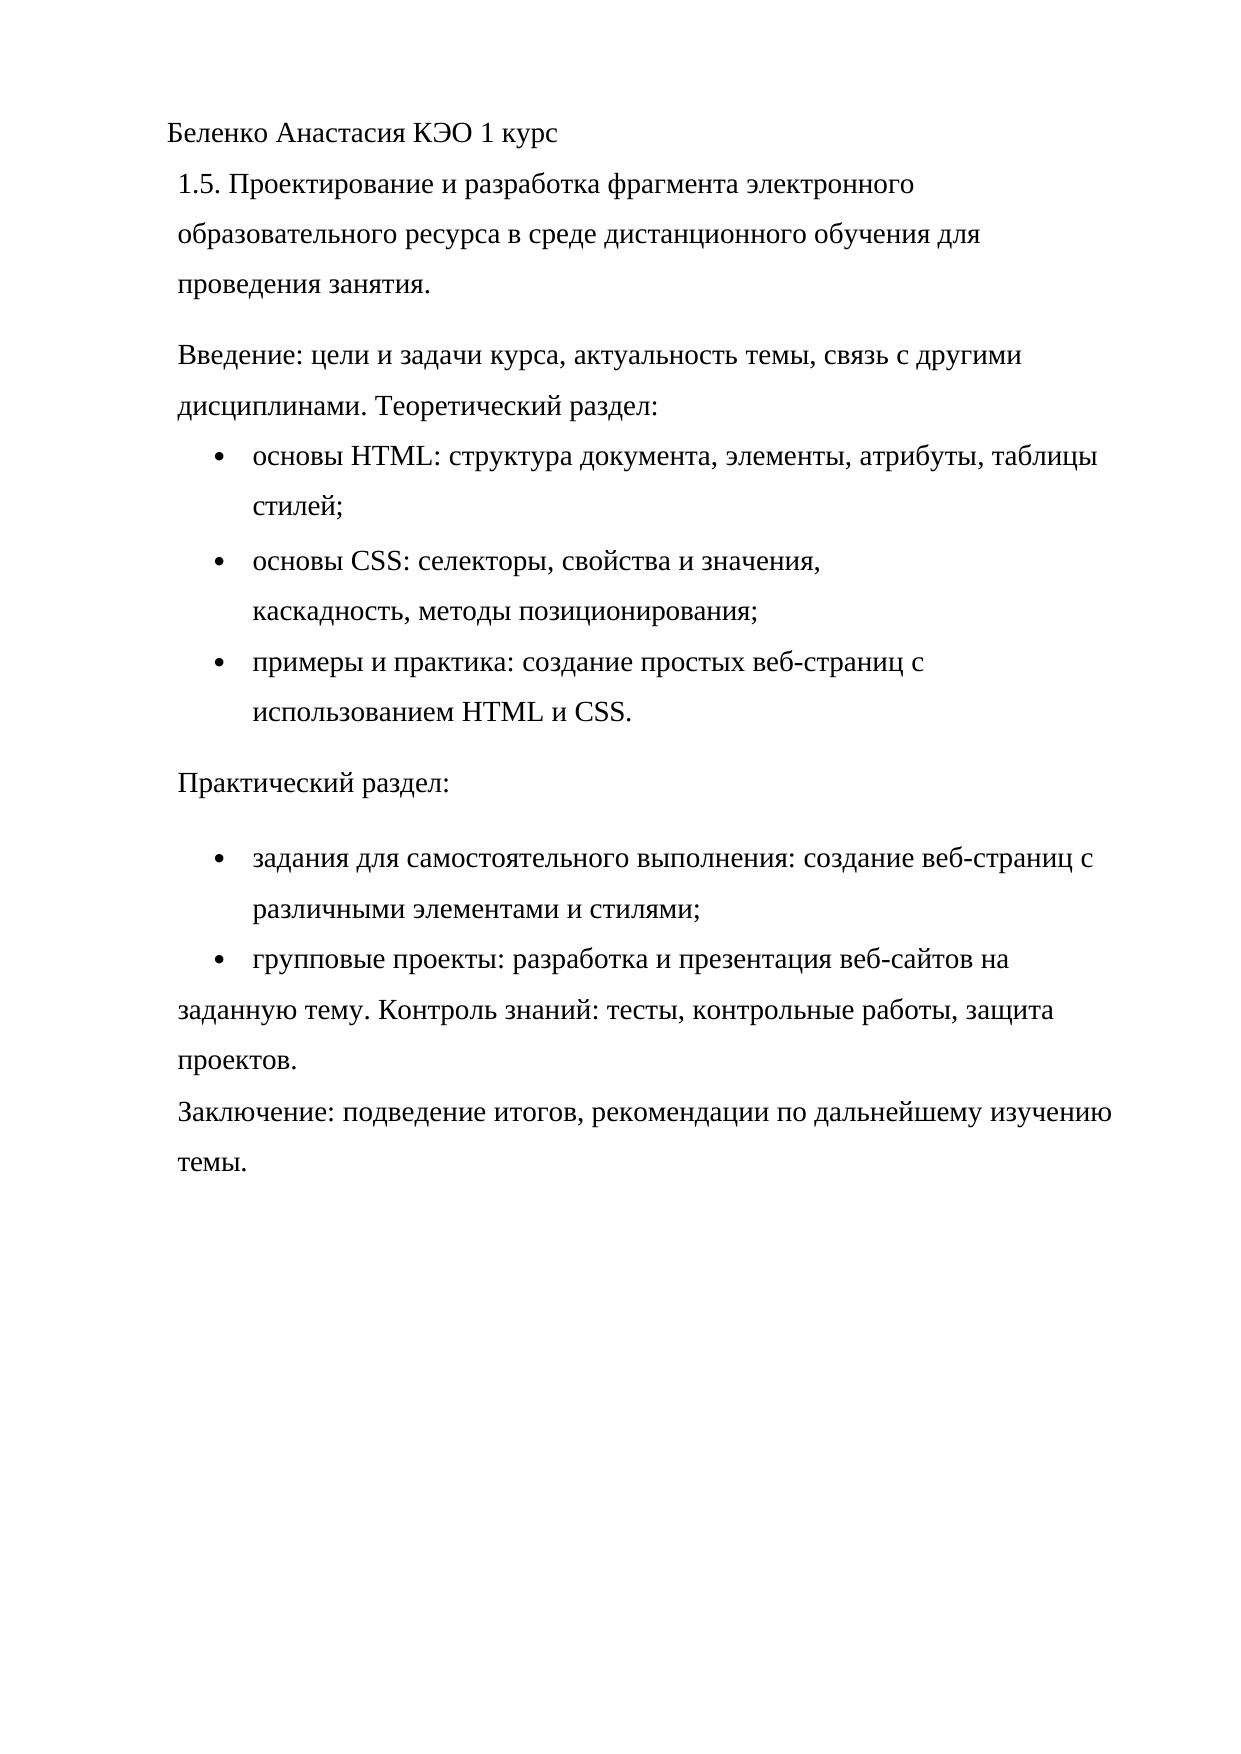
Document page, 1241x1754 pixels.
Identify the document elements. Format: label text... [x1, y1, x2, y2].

text Беленко Анастасия КЭО 1 курс [167, 115, 1126, 149]
list задания для самостоятельного выполнения: создание веб-страниц с различными элементами и стилями; [215, 841, 1111, 924]
list групповые проекты: разработка и презентация веб-сайтов на заданную тему. Контроль знаний: тесты, контрольные работы, защита проектов. [177, 942, 1072, 1076]
text 1.5. Проектирование и разработка фрагмента электронного образовательного ресурса в среде дистанционного обучения для проведения занятия. [177, 166, 1123, 300]
list основы CSS: селекторы, свойства и значения, каскадность, методы позиционирования; [215, 543, 968, 627]
text Практический раздел: [177, 765, 1123, 799]
text Заключение: подведение итогов, рекомендации по дальнейшему изучению темы. [177, 1094, 1123, 1178]
list примеры и практика: создание простых веб-страниц с использованием HTML и CSS. [215, 644, 1104, 727]
list основы HTML: структура документа, элементы, атрибуты, таблицы стилей; [215, 438, 1123, 522]
text Введение: цели и задачи курса, актуальность темы, связь с другими дисциплинами. Теоретический раздел: [177, 337, 1123, 421]
